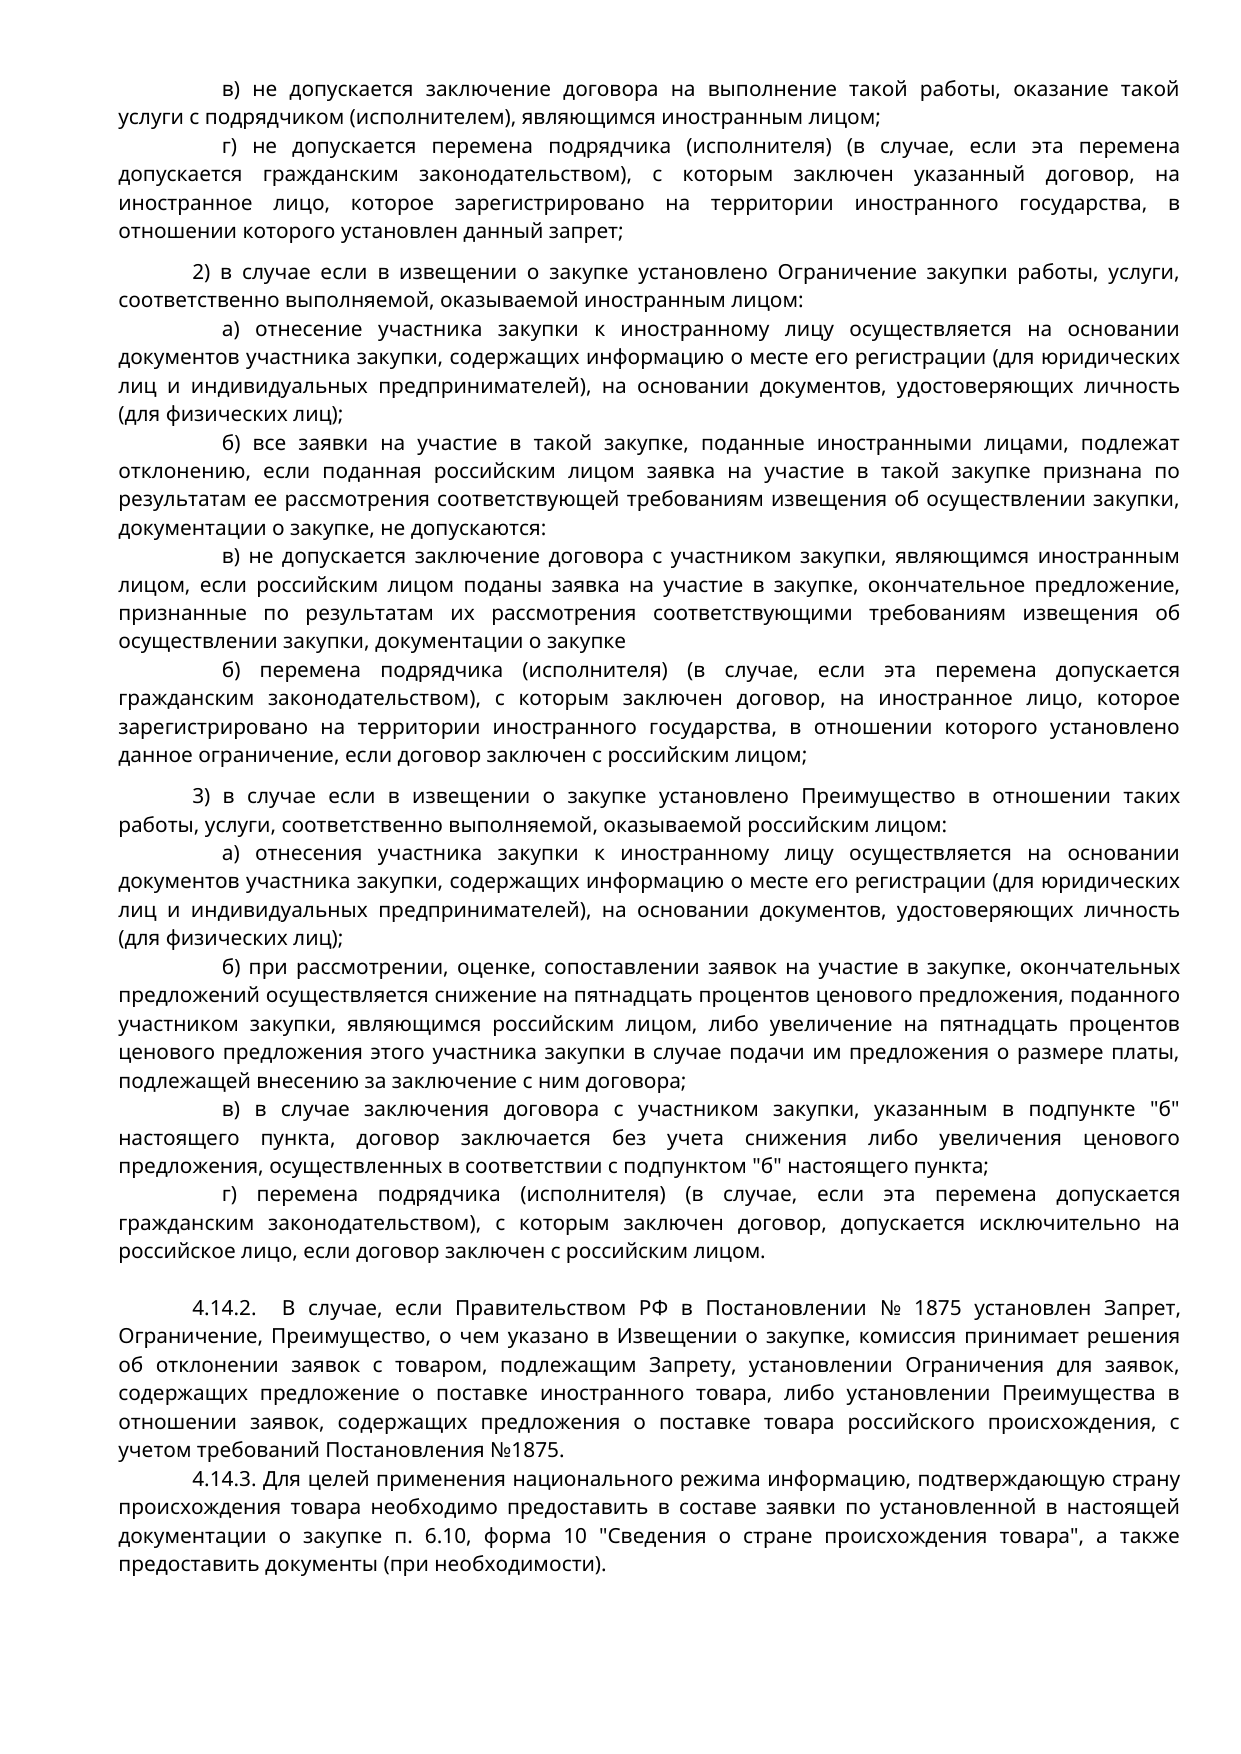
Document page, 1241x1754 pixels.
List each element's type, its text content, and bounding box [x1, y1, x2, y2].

text а) отнесения участника закупки к иностранному лицу осуществляется на основании документов участника закупки, содержащих информацию о месте его регистрации (для юридических лиц и индивидуальных предпринимателей), на основании документов, удостоверяющих личность (для физических лиц); [118, 838, 1181, 952]
text б) при рассмотрении, оценке, сопоставлении заявок на участие в закупке, окончательных предложений осуществляется снижение на пятнадцать процентов ценового предложения, поданного участником закупки, являющимся российским лицом, либо увеличение на пятнадцать процентов ценового предложения этого участника закупки в случае подачи им предложения о размере платы, подлежащей внесению за заключение с ним договора; [118, 952, 1181, 1094]
text г) перемена подрядчика (исполнителя) (в случае, если эта перемена допускается гражданским законодательством), с которым заключен договор, допускается исключительно на российское лицо, если договор заключен с российским лицом. [118, 1179, 1181, 1265]
text а) отнесение участника закупки к иностранному лицу осуществляется на основании документов участника закупки, содержащих информацию о месте его регистрации (для юридических лиц и индивидуальных предпринимателей), на основании документов, удостоверяющих личность (для физических лиц); [118, 314, 1181, 428]
text б) все заявки на участие в такой закупке, поданные иностранными лицами, подлежат отклонению, если поданная российским лицом заявка на участие в такой закупке признана по результатам ее рассмотрения соответствующей требованиям извещения об осуществлении закупки, документации о закупке, не допускаются: [118, 428, 1181, 541]
text в) не допускается заключение договора с участником закупки, являющимся иностранным лицом, если российским лицом поданы заявка на участие в закупке, окончательное предложение, признанные по результатам их рассмотрения соответствующими требованиям извещения об осуществлении закупки, документации о закупке [118, 541, 1181, 655]
text 4.14.3. Для целей применения национального режима информацию, подтверждающую страну происхождения товара необходимо предоставить в составе заявки по установленной в настоящей документации о закупке п. 6.10, форма 10 "Сведения о стране происхождения товара", а также предоставить документы (при необходимости). [118, 1464, 1181, 1578]
text г) не допускается перемена подрядчика (исполнителя) (в случае, если эта перемена допускается гражданским законодательством), с которым заключен указанный договор, на иностранное лицо, которое зарегистрировано на территории иностранного государства, в отношении которого установлен данный запрет; [118, 131, 1181, 244]
text в) в случае заключения договора с участником закупки, указанным в подпункте "б" настоящего пункта, договор заключается без учета снижения либо увеличения ценового предложения, осуществленных в соответствии с подпунктом "б" настоящего пункта; [118, 1094, 1181, 1179]
text в) не допускается заключение договора на выполнение такой работы, оказание такой услуги с подрядчиком (исполнителем), являющимся иностранным лицом; [118, 74, 1181, 131]
text 2) в случае если в извещении о закупке установлено Ограничение закупки работы, услуги, соответственно выполняемой, оказываемой иностранным лицом: [118, 257, 1181, 314]
text 3) в случае если в извещении о закупке установлено Преимущество в отношении таких работы, услуги, соответственно выполняемой, оказываемой российским лицом: [118, 781, 1181, 838]
text 4.14.2. В случае, если Правительством РФ в Постановлении № 1875 установлен Запрет, Ограничение, Преимущество, о чем указано в Извещении о закупке, комиссия принимает решения об отклонении заявок с товаром, подлежащим Запрету, установлении Ограничения для заявок, содержащих предложение о поставке иностранного товара, либо установлении Преимущества в отношении заявок, содержащих предложения о поставке товара российского происхождения, с учетом требований Постановления №1875. [118, 1293, 1181, 1464]
text б) перемена подрядчика (исполнителя) (в случае, если эта перемена допускается гражданским законодательством), с которым заключен договор, на иностранное лицо, которое зарегистрировано на территории иностранного государства, в отношении которого установлено данное ограничение, если договор заключен с российским лицом; [118, 655, 1181, 769]
